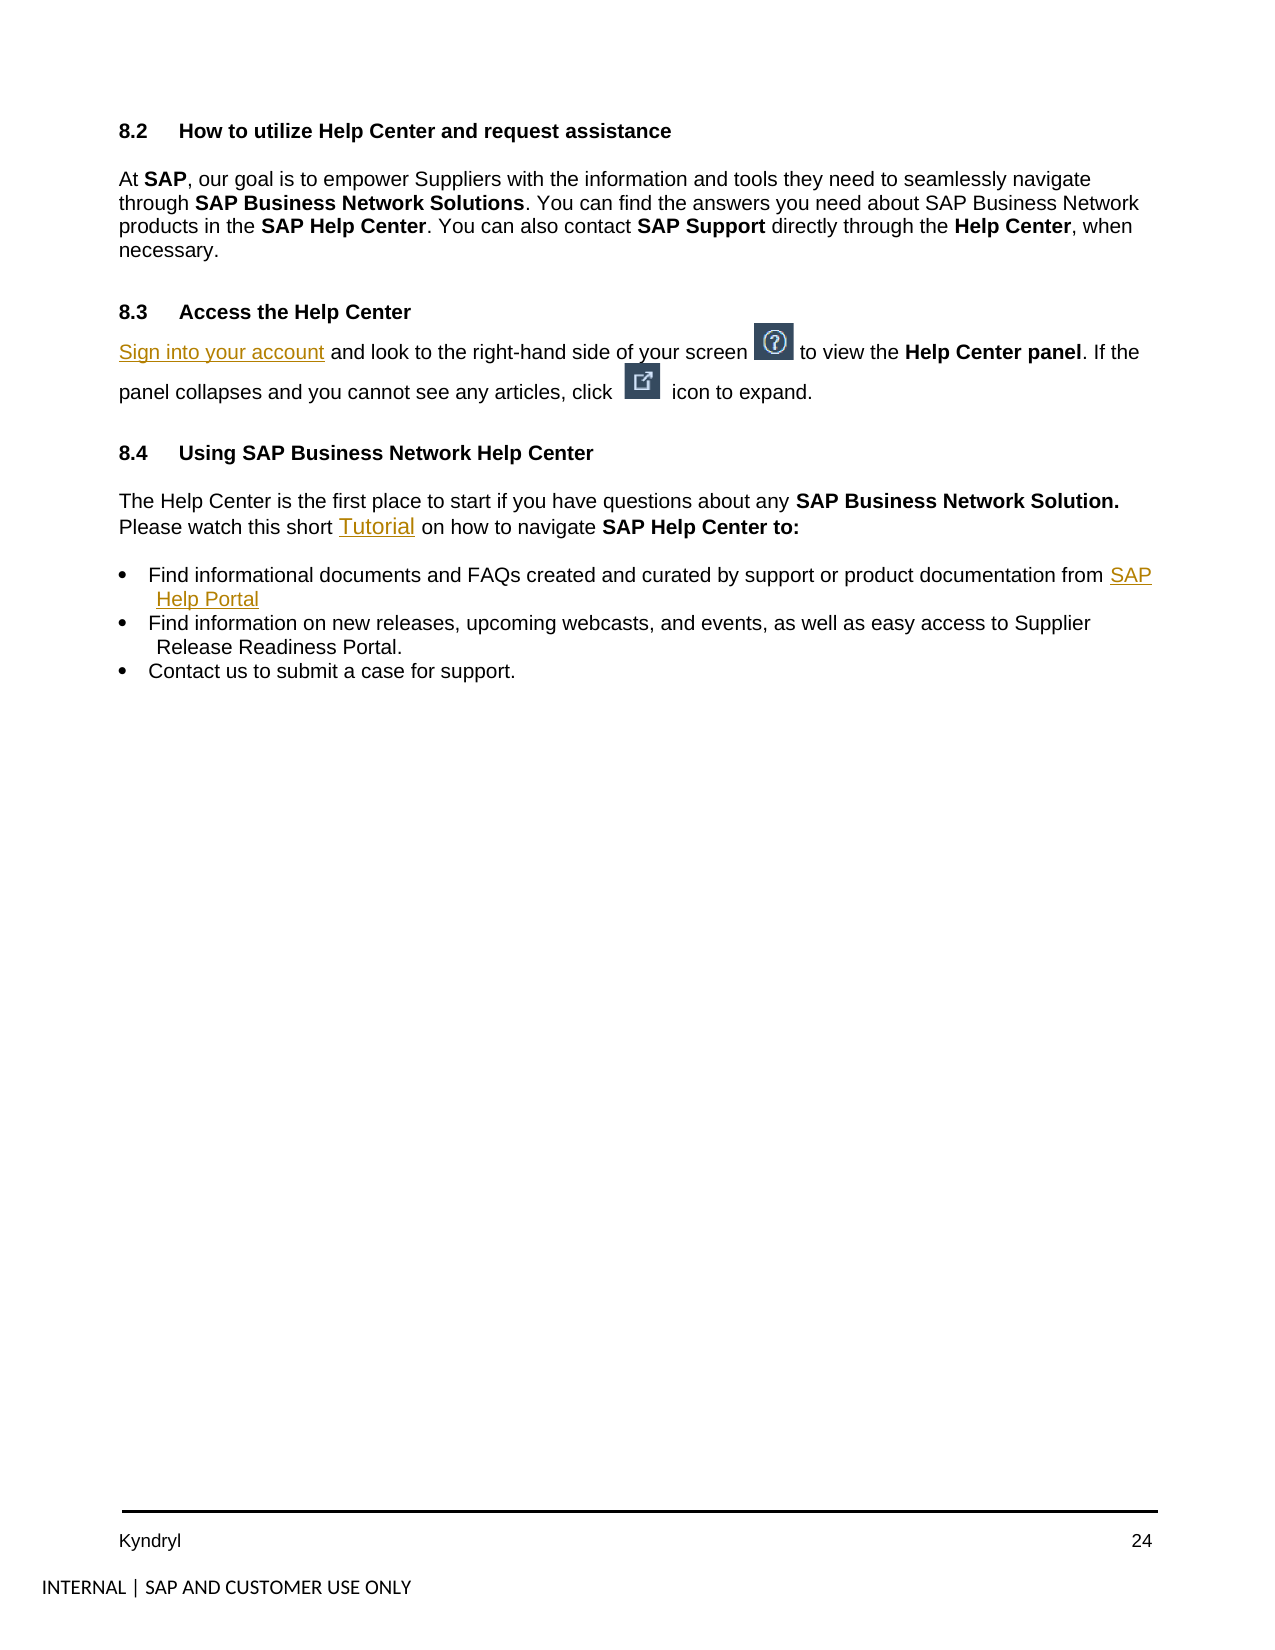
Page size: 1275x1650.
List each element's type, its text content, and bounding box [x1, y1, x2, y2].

subtitle Access the Help Center [118, 300, 1156, 324]
text Sign into your account and look to the right-hand side of your screen to view the Help Center panel. If the panel collapses and you cannot see any articles, click icon to expand. [118, 324, 1156, 403]
subtitle Using SAP Business Network Help Center [118, 441, 1156, 465]
picture [754, 323, 794, 360]
picture [624, 363, 661, 399]
subtitle How to utilize Help Center and request assistance [118, 118, 1156, 142]
text At SAP, our goal is to empower Suppliers with the information and tools they need to seamlessly navigate through SAP Business Network Solutions. You can find the answers you need about SAP Business Network products in the SAP Help Center. You can also contact SAP Support directly through the Help Center, when necessary. [118, 166, 1156, 262]
list Find information on new releases, upcoming webcasts, and events, as well as easy access to Supplier Release Readiness Portal. [118, 611, 1156, 659]
text The Help Center is the first place to start if you have questions about any SAP Business Network Solution. [118, 489, 1156, 513]
list Find informational documents and FAQs created and curated by support or product documentation from SAP Help Portal [118, 563, 1156, 611]
list Contact us to submit a case for support. [118, 659, 1156, 683]
text Please watch this short Tutorial on how to navigate SAP Help Center to: [118, 513, 1156, 539]
